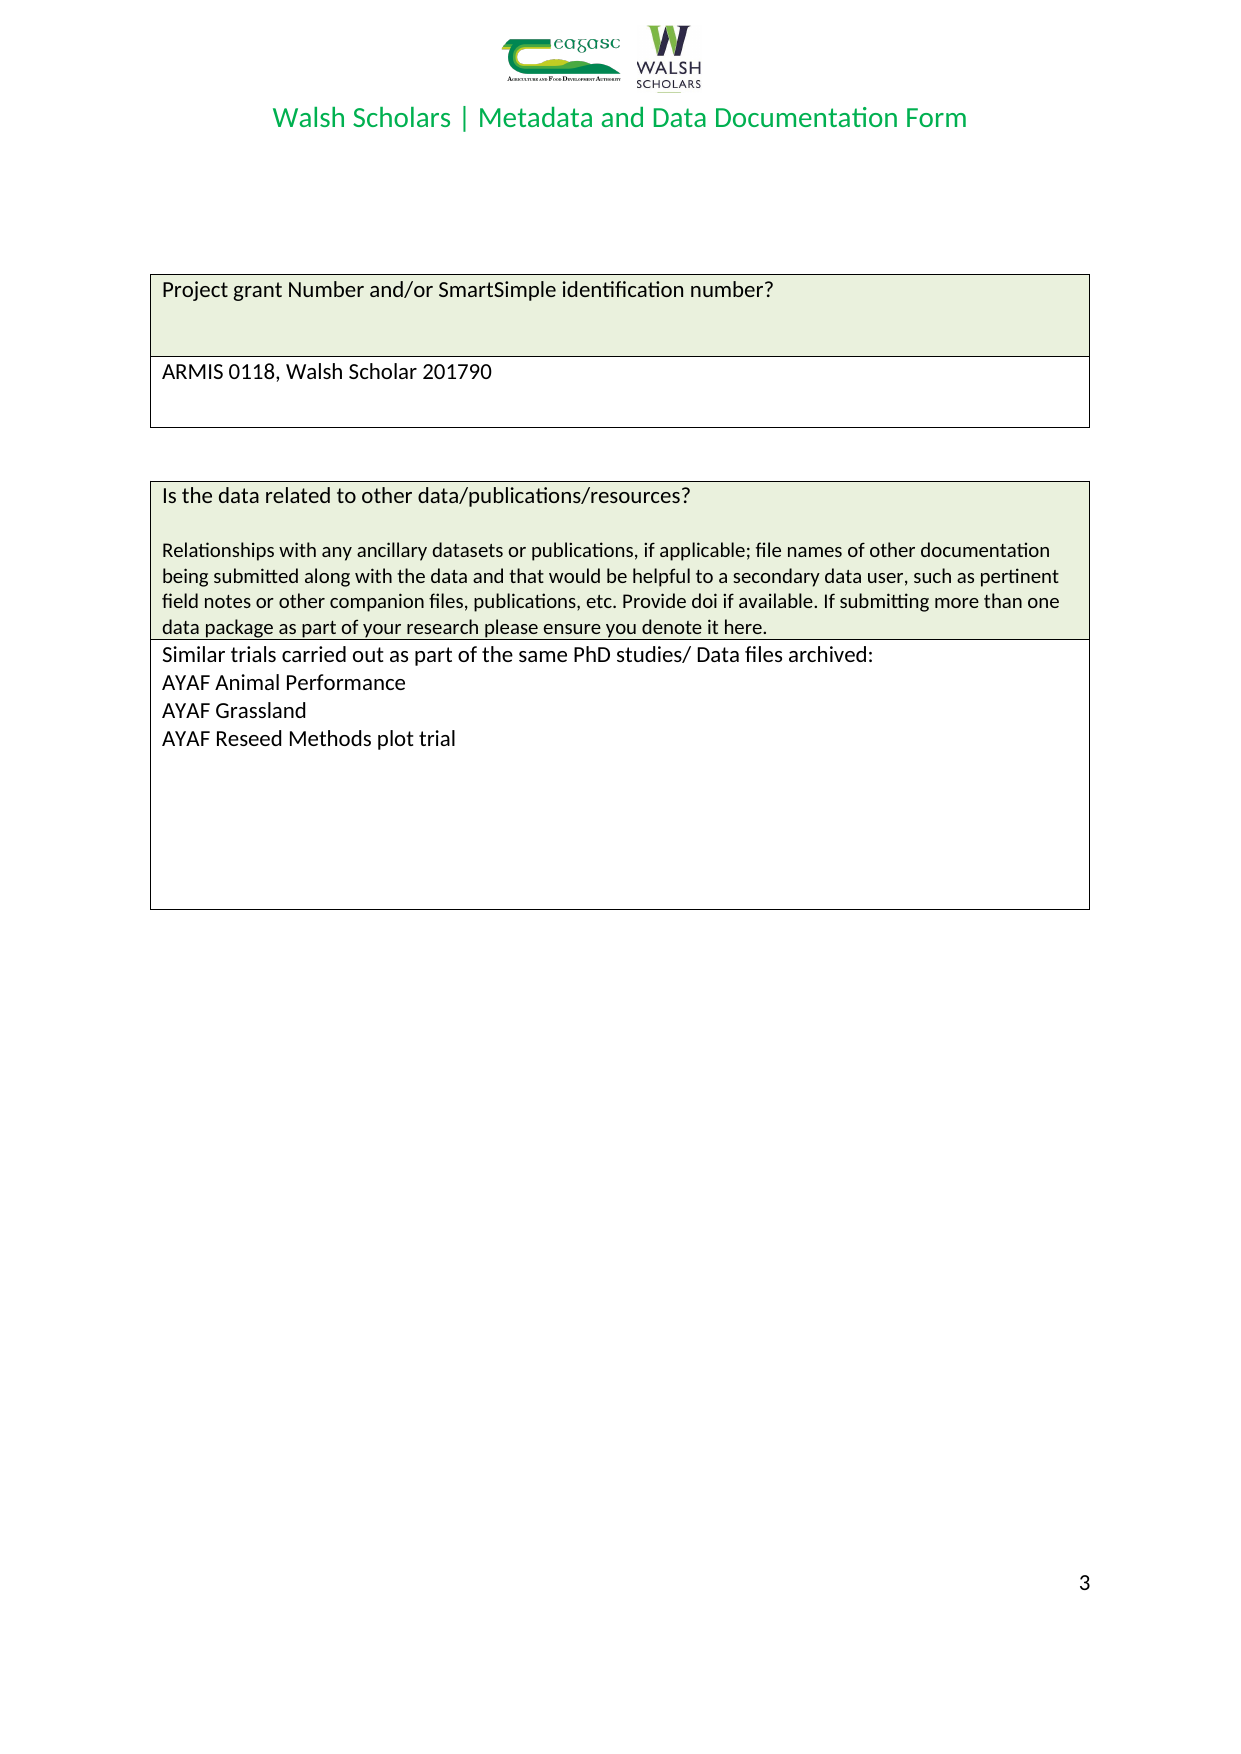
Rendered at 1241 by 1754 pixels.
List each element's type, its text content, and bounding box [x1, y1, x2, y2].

table_cell Similar trials carried out as part of the same PhD studies/ Data files archived: AYAF Animal Performance AYAF Grassland AYAF Reseed Methods plot trial [151, 640, 1089, 909]
table_cell ARMIS 0118, Walsh Scholar 201790 [151, 357, 1089, 427]
table_header Is the data related to other data/publications/resources? Relationships with any ancillary datasets or publications, if applicable; file names of other documentation being submitted along with the data and that would be helpful to a secondary data user, such as pertinent field notes or other companion files, publications, etc. Provide doi if available. If submitting more than one data package as part of your research please ensure you denote it here. [151, 482, 1089, 639]
table_header Project grant Number and/or SmartSimple identification number? [151, 275, 1089, 356]
picture [501, 39, 621, 81]
picture [637, 25, 703, 93]
